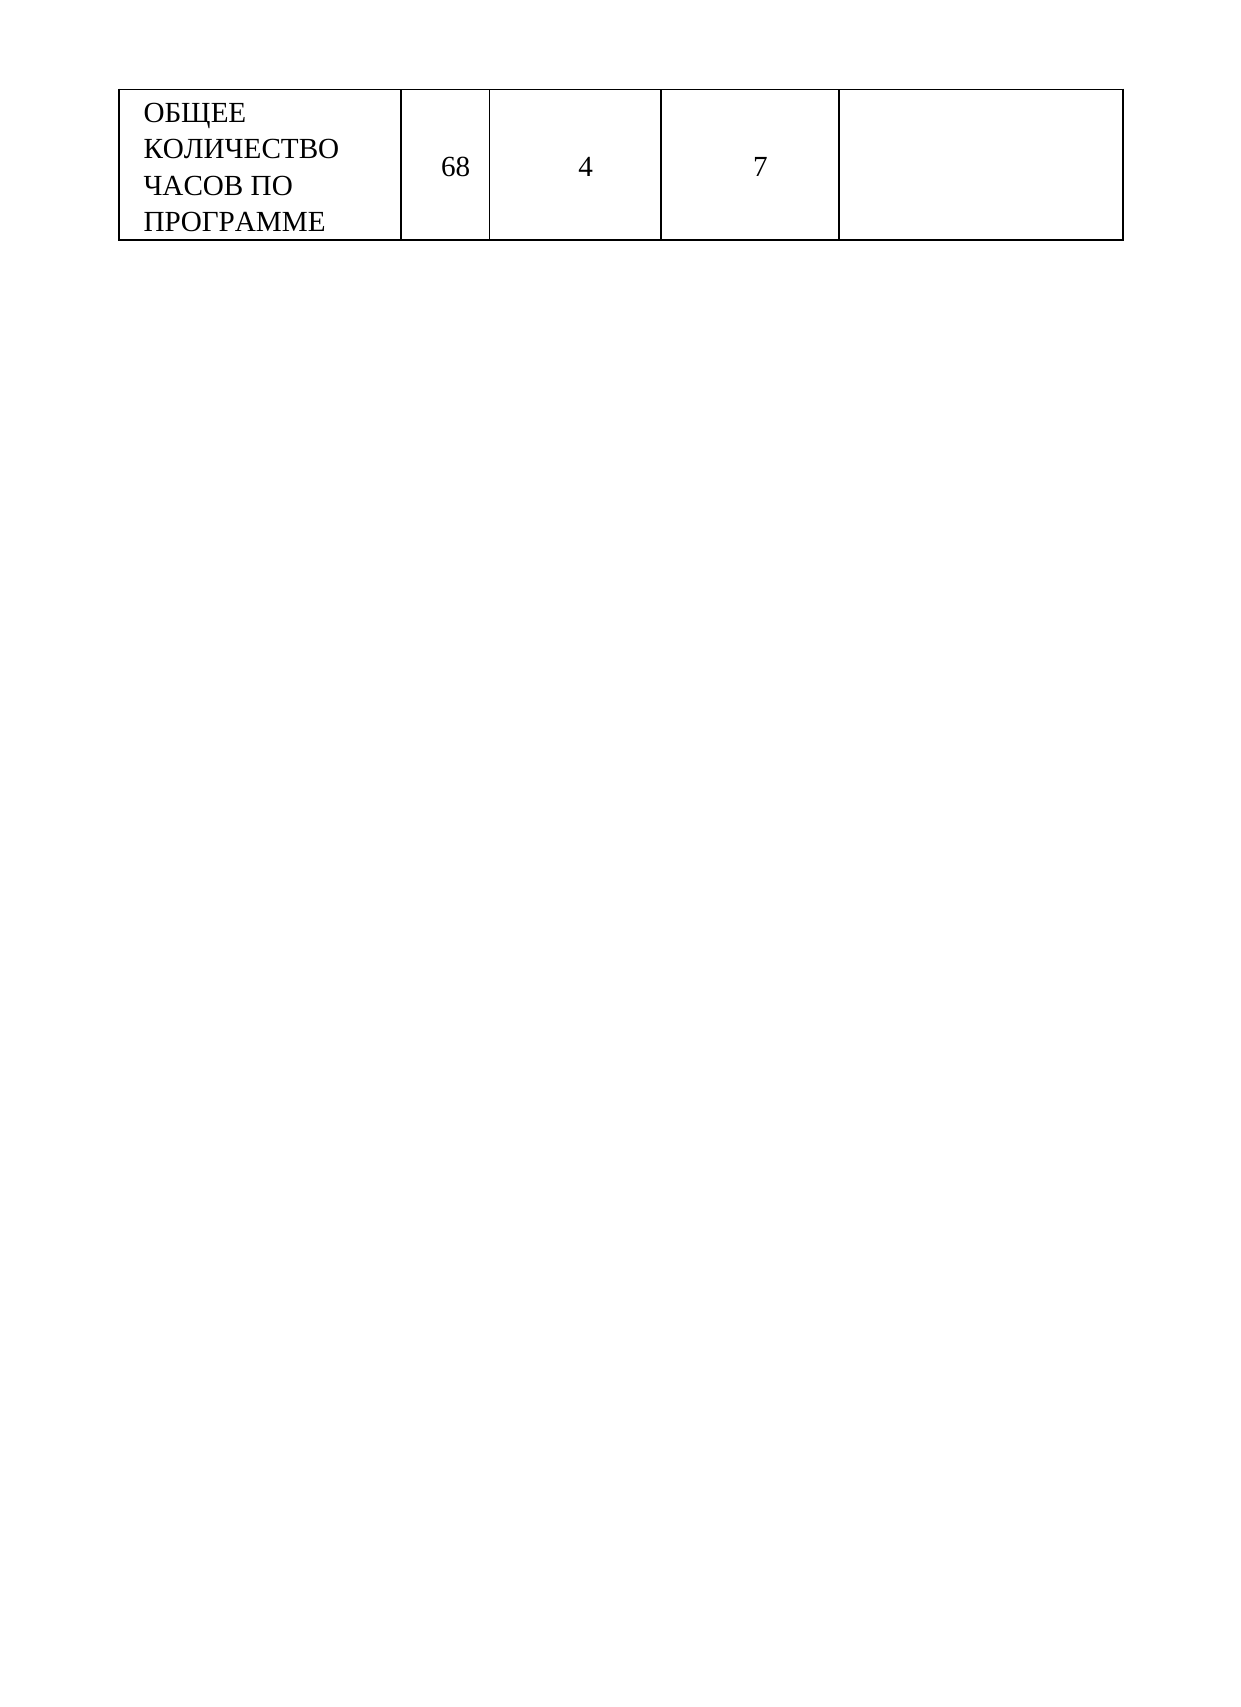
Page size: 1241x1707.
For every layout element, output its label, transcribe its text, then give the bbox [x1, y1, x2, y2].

table_cell 7 [662, 90, 838, 239]
table_cell 4 [490, 90, 660, 239]
table_cell [840, 90, 1122, 239]
table_cell 68 [402, 90, 489, 239]
table_cell ОБЩЕЕ КОЛИЧЕСТВО ЧАСОВ ПО ПРОГРАММЕ [120, 90, 400, 239]
